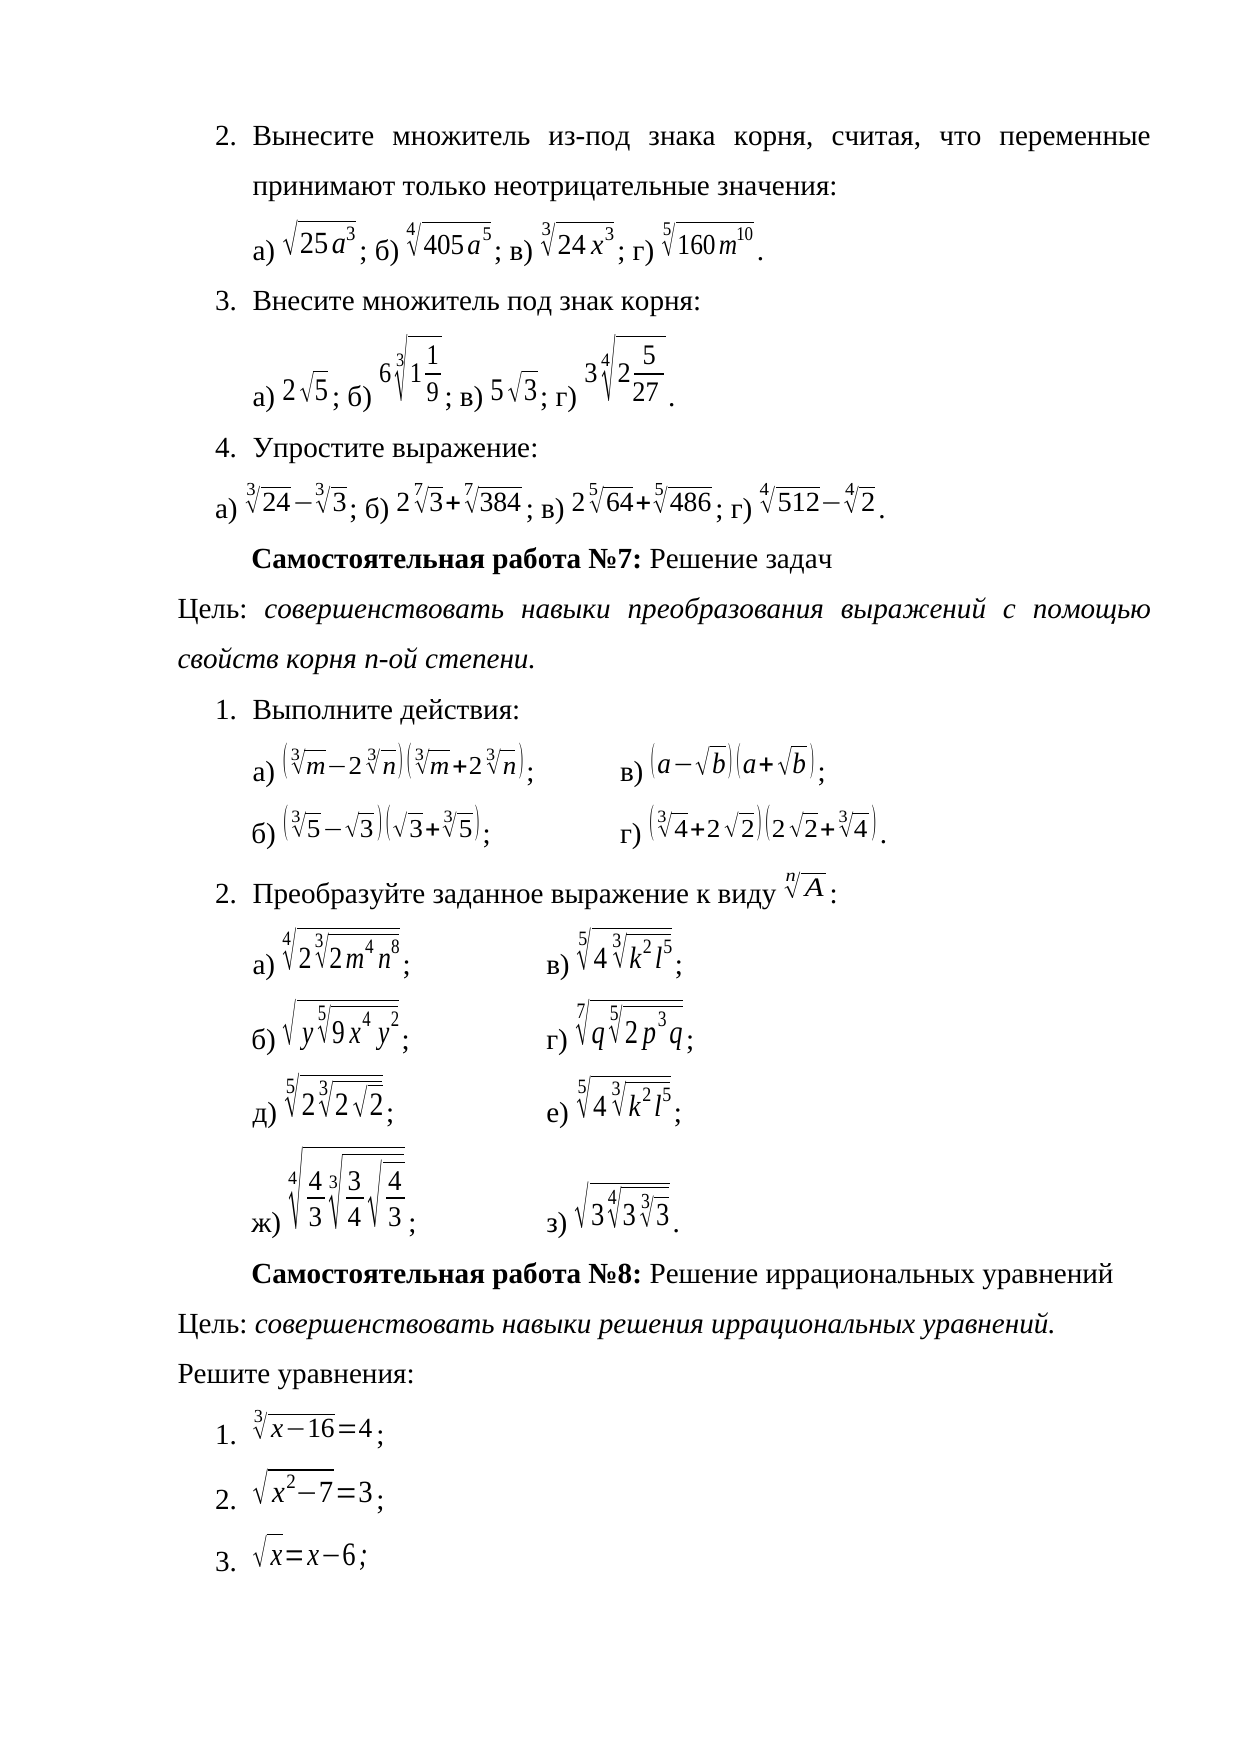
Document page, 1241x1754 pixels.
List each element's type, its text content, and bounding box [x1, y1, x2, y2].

text Цель: совершенствовать навыки решения иррациональных уравнений. [177, 1306, 1152, 1339]
text Цель: совершенствовать навыки преобразования выражений с помощью свойств корня n-ой степени. [177, 591, 1152, 675]
list Вынесите множитель из-под знака корня, считая, что переменные принимают только неотрицательные значения: [215, 118, 1152, 202]
list Преобразуйте заданное выражение к виду : [215, 867, 1152, 909]
list ; [215, 1407, 1152, 1451]
text ж) ; з) . [251, 1145, 1152, 1239]
text Самостоятельная работа №8: Решение иррациональных уравнений [177, 1256, 1152, 1289]
list Внесите множитель под знак корня: [215, 283, 1152, 317]
text а) ; б) ; в) ; г) . [215, 480, 1152, 524]
text а) ; б) ; в) ; г) . [252, 219, 1152, 267]
text а) ; в) ; [252, 742, 1152, 788]
text а) ; в) ; [252, 926, 1152, 981]
list ; [215, 1467, 1152, 1516]
text д) ; е) ; [252, 1073, 1152, 1128]
list Выполните действия: [215, 692, 1152, 726]
text Решите уравнения: [177, 1356, 1152, 1390]
text б) ; г) ; [251, 997, 1152, 1056]
text а) ; б) ; в) ; г) . [252, 334, 1152, 413]
text Самостоятельная работа №7: Решение задач [177, 541, 1152, 574]
text б) ; г) . [251, 804, 1152, 850]
list Упростите выражение: [215, 430, 1152, 463]
